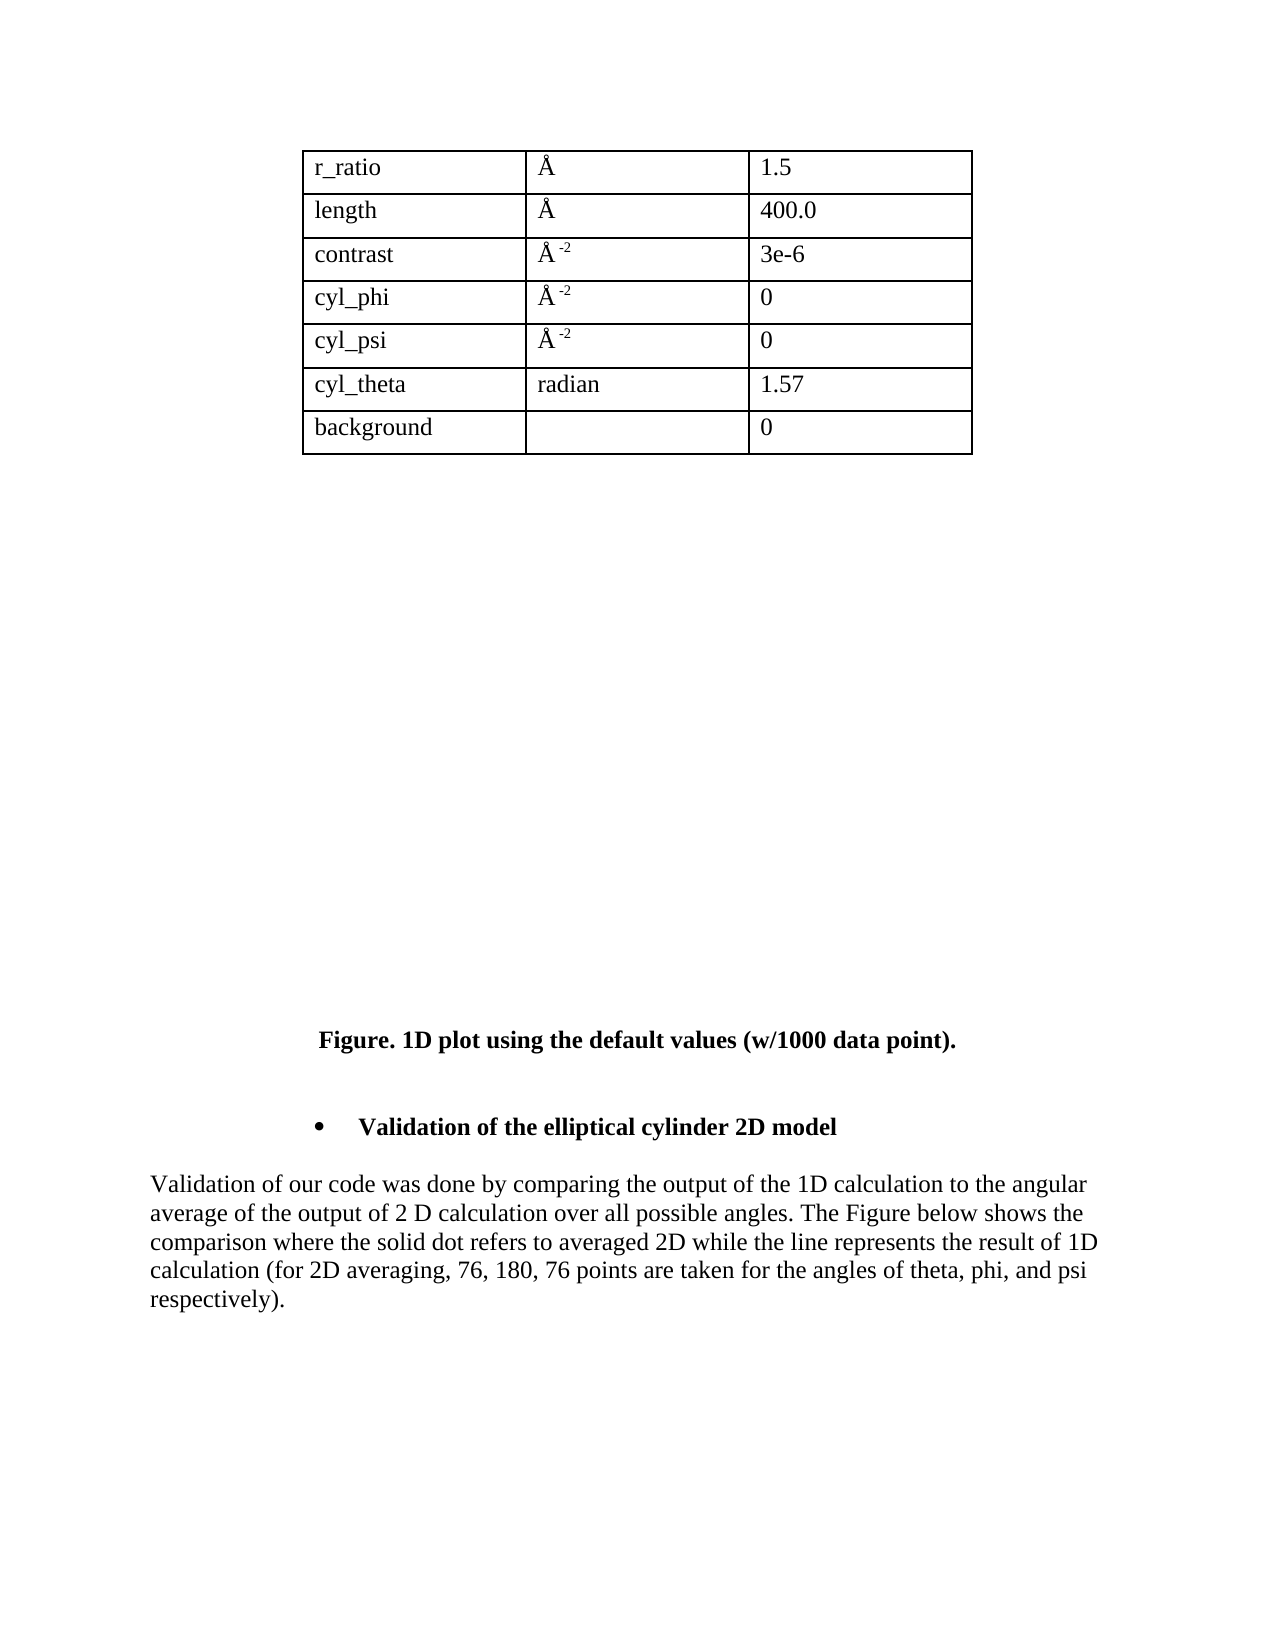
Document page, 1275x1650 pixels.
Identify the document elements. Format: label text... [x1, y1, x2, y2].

table_cell 1.5 [750, 152, 971, 193]
table_cell Å [527, 152, 748, 193]
table_cell Å [527, 195, 748, 237]
table_cell cyl_phi [304, 282, 525, 323]
table_cell Å -2 [527, 282, 748, 323]
list  Validation of the elliptical cylinder 2D model [315, 1112, 1125, 1140]
table_cell 1.57 [750, 369, 971, 410]
table_cell 3e-6 [750, 239, 971, 280]
table_cell 0 [750, 412, 971, 453]
table_cell cyl_theta [304, 369, 525, 410]
table_cell Å -2 [527, 325, 748, 367]
text Validation of our code was done by comparing the output of the 1D calculation to the angular average of the output of 2 D calculation over all possible angles. The Figure below shows the comparison where the solid dot refers to averaged 2D while the line represents the result of 1D calculation (for 2D averaging, 76, 180, 76 points are taken for the angles of theta, phi, and psi respectively). [150, 1169, 1125, 1313]
text Figure. 1D plot using the default values (w/1000 data point). [150, 1025, 1125, 1054]
table_cell 0 [750, 282, 971, 323]
table_cell [527, 412, 748, 453]
table_cell background [304, 412, 525, 453]
table_cell 0 [750, 325, 971, 367]
table_cell radian [527, 369, 748, 410]
table_cell Å -2 [527, 239, 748, 280]
table_cell length [304, 195, 525, 237]
table_cell contrast [304, 239, 525, 280]
table_cell cyl_psi [304, 325, 525, 367]
table_cell 400.0 [750, 195, 971, 237]
table_cell r_ratio [304, 152, 525, 193]
